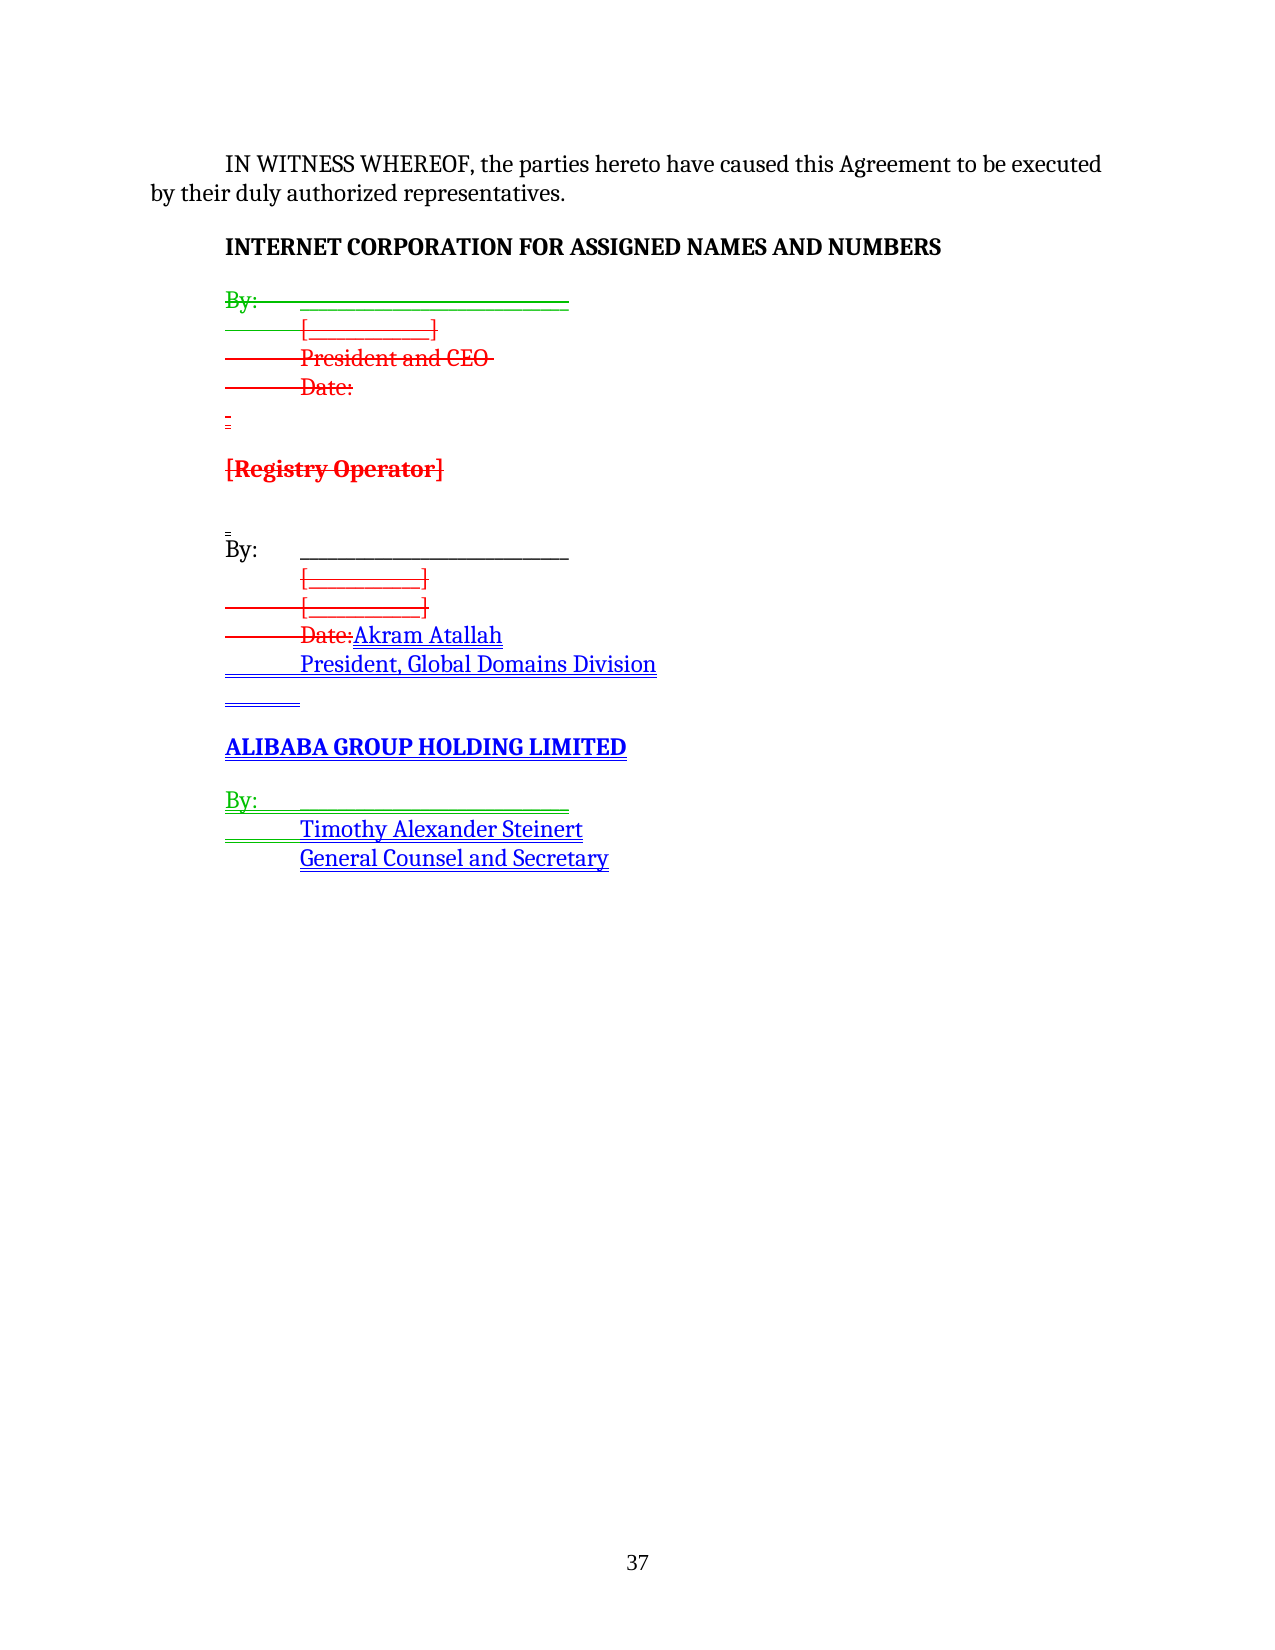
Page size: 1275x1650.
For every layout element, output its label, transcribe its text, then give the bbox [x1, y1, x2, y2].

text By: _____________________________ [_____________] President and CEO Date: [225, 286, 1125, 430]
text ALIBABA GROUP HOLDING LIMITED [150, 733, 1125, 761]
text By: _____________________________ [____________] [____________] Date:Akram Atallah President, Global Domains Division [225, 535, 1125, 708]
text By: _____________________________ Timothy Alexander Steinert [225, 786, 1125, 844]
text INTERNET CORPORATION FOR ASSIGNED NAMES AND NUMBERS [150, 232, 1125, 261]
text IN WITNESS WHEREOF, the parties hereto have caused this Agreement to be executed by their duly authorized representatives. [150, 150, 1125, 207]
text [Registry Operator] [150, 455, 1125, 484]
text General Counsel and Secretary [225, 844, 1125, 873]
